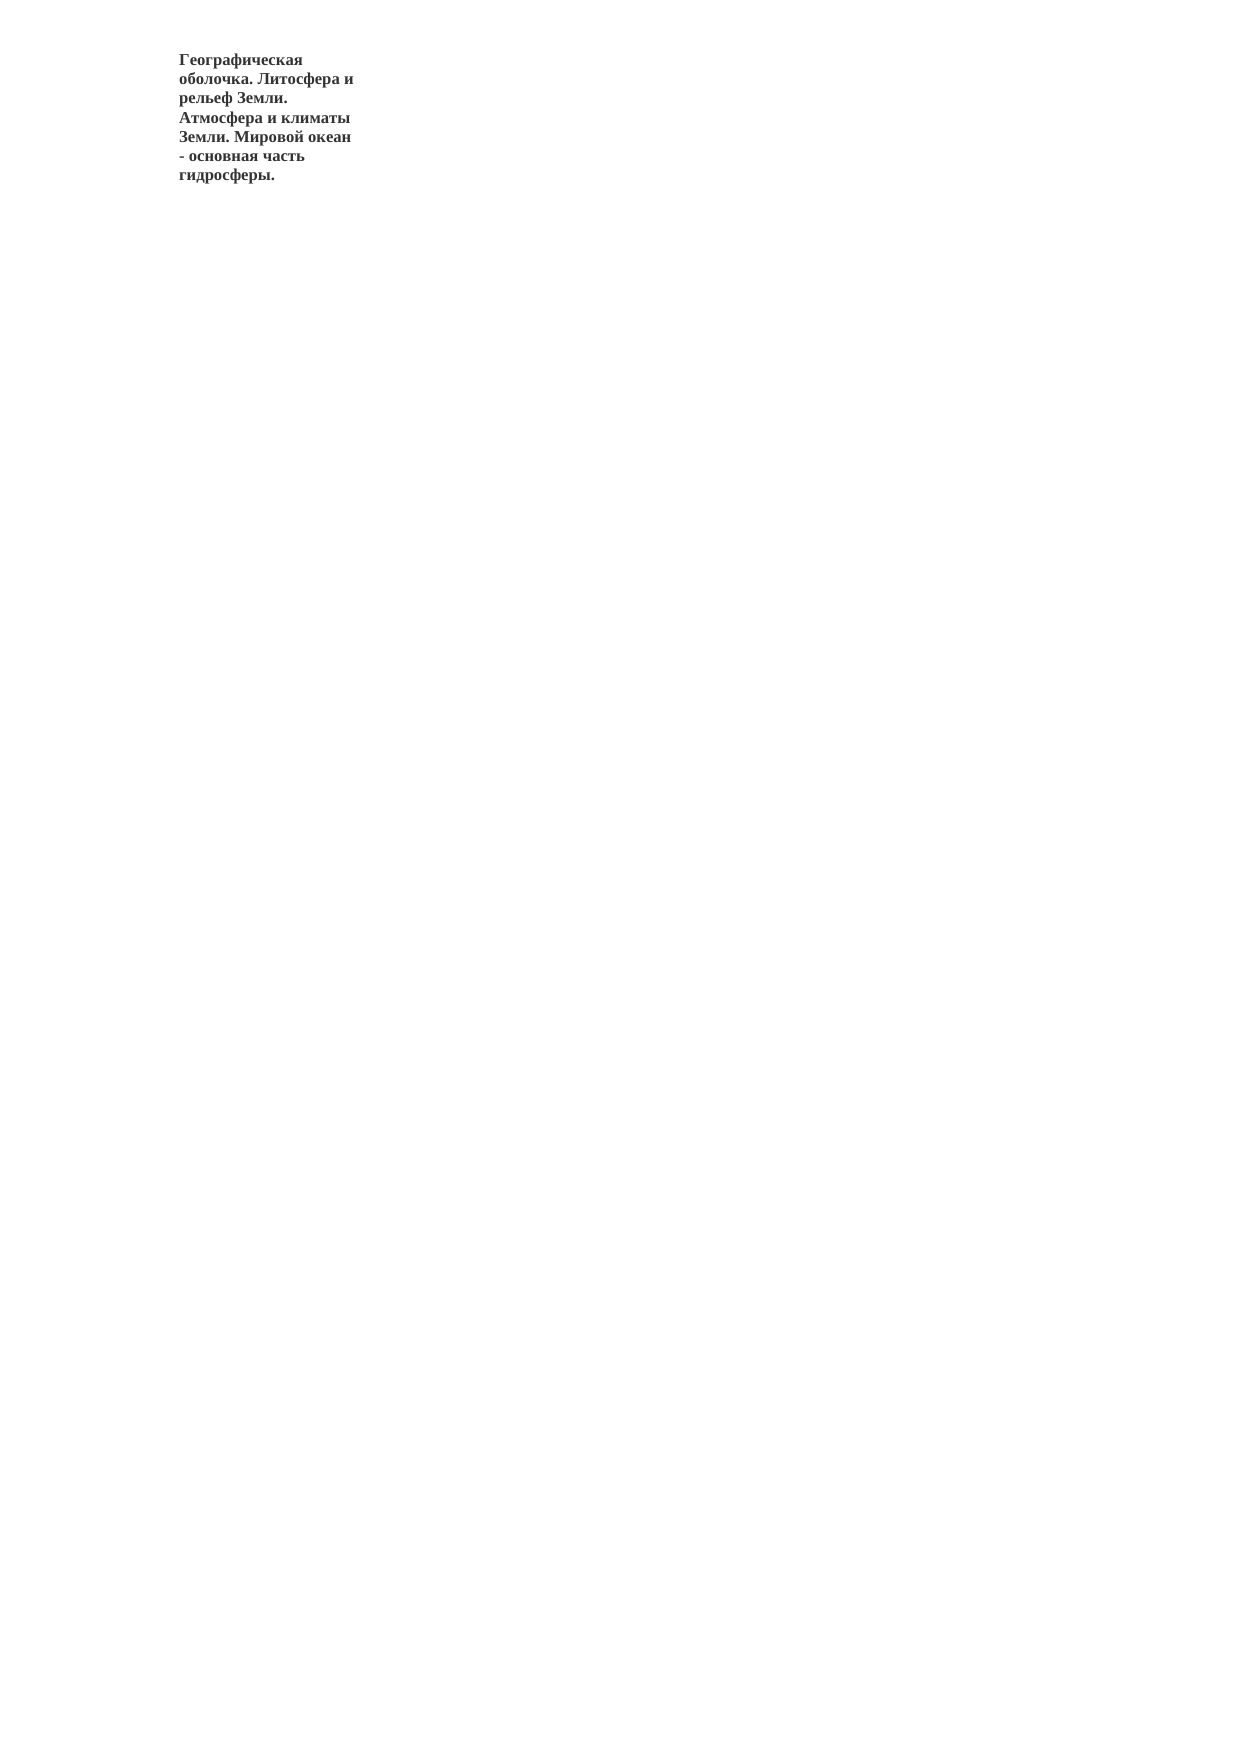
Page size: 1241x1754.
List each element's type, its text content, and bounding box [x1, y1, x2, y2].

text Географическая оболочка. Литосфера и рельеф Земли. Атмосфера и климаты Земли. Мировой океан - основная часть гидросферы. [179, 50, 355, 184]
